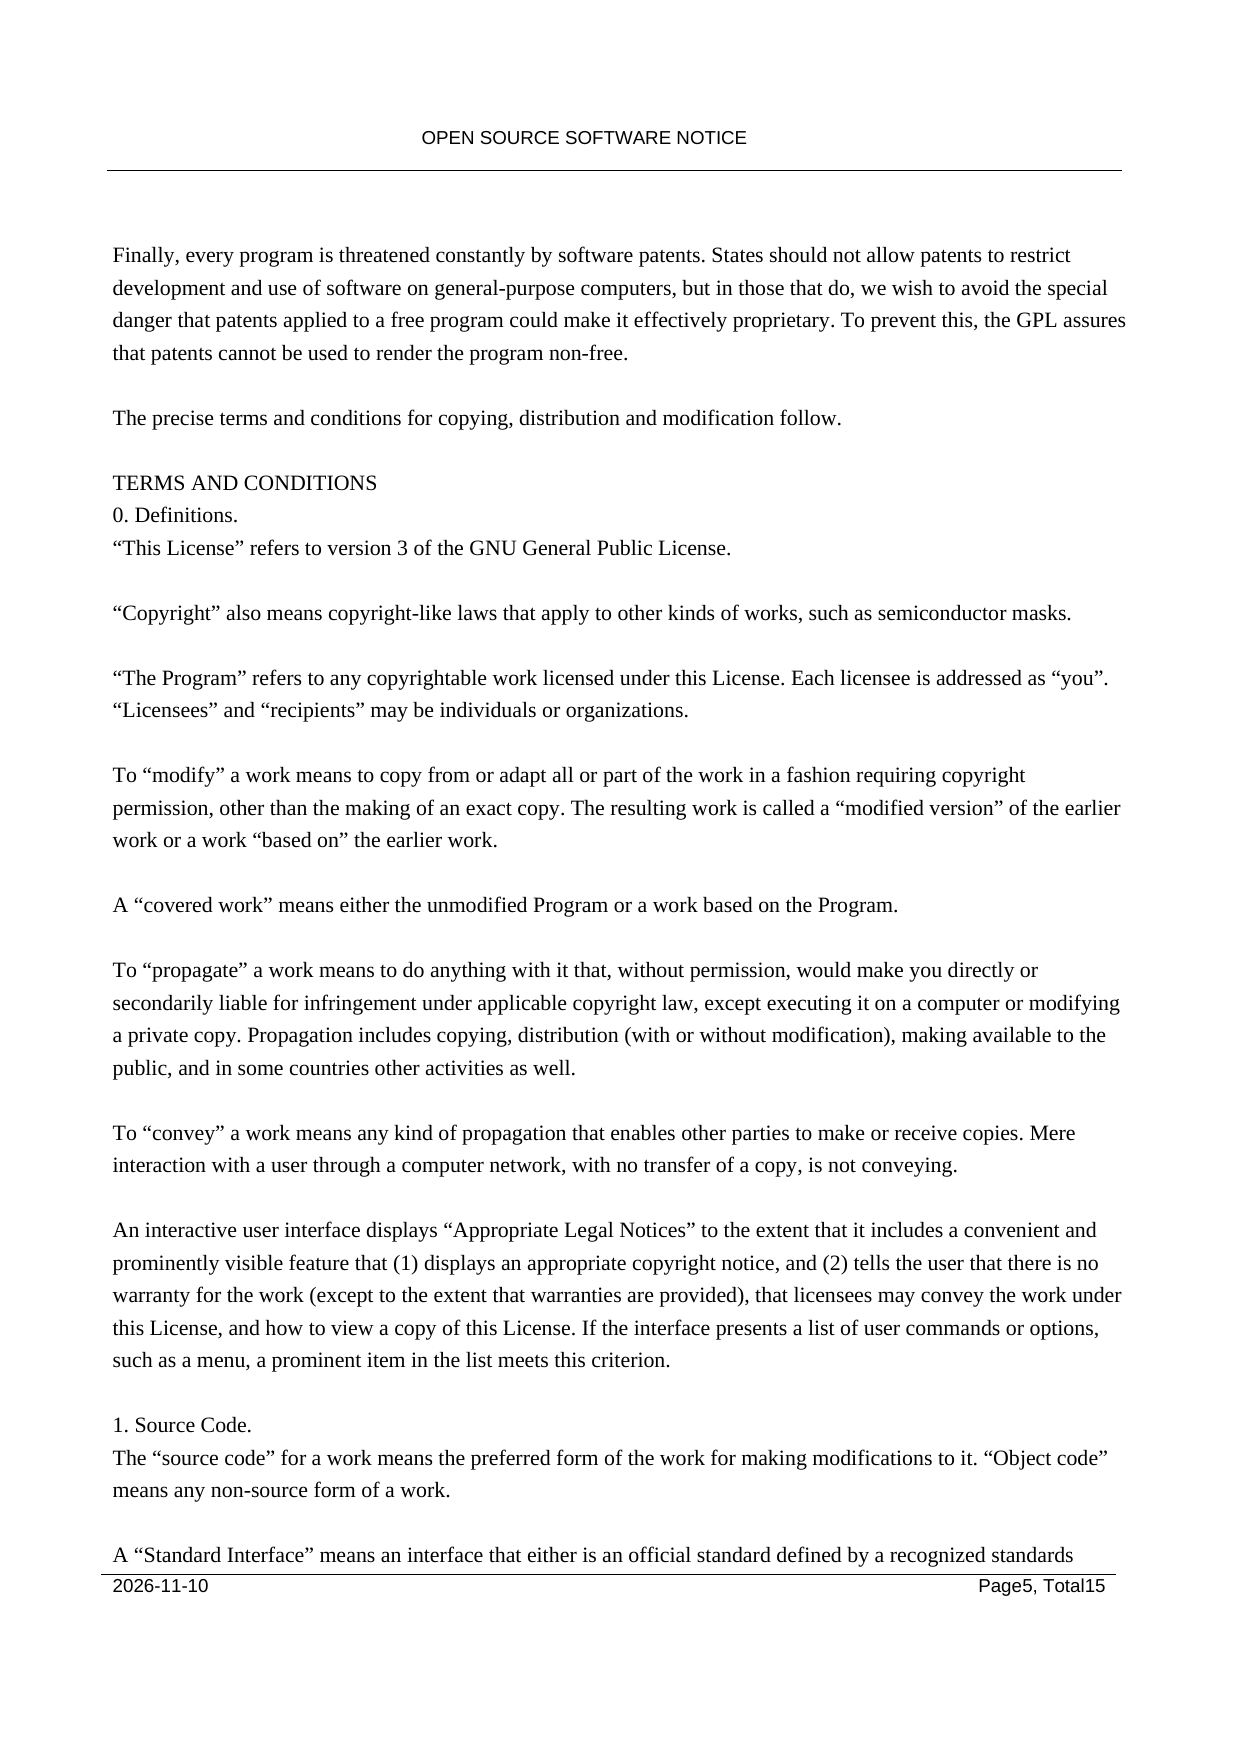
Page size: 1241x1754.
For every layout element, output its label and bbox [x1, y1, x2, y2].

text [112, 206, 1128, 1571]
